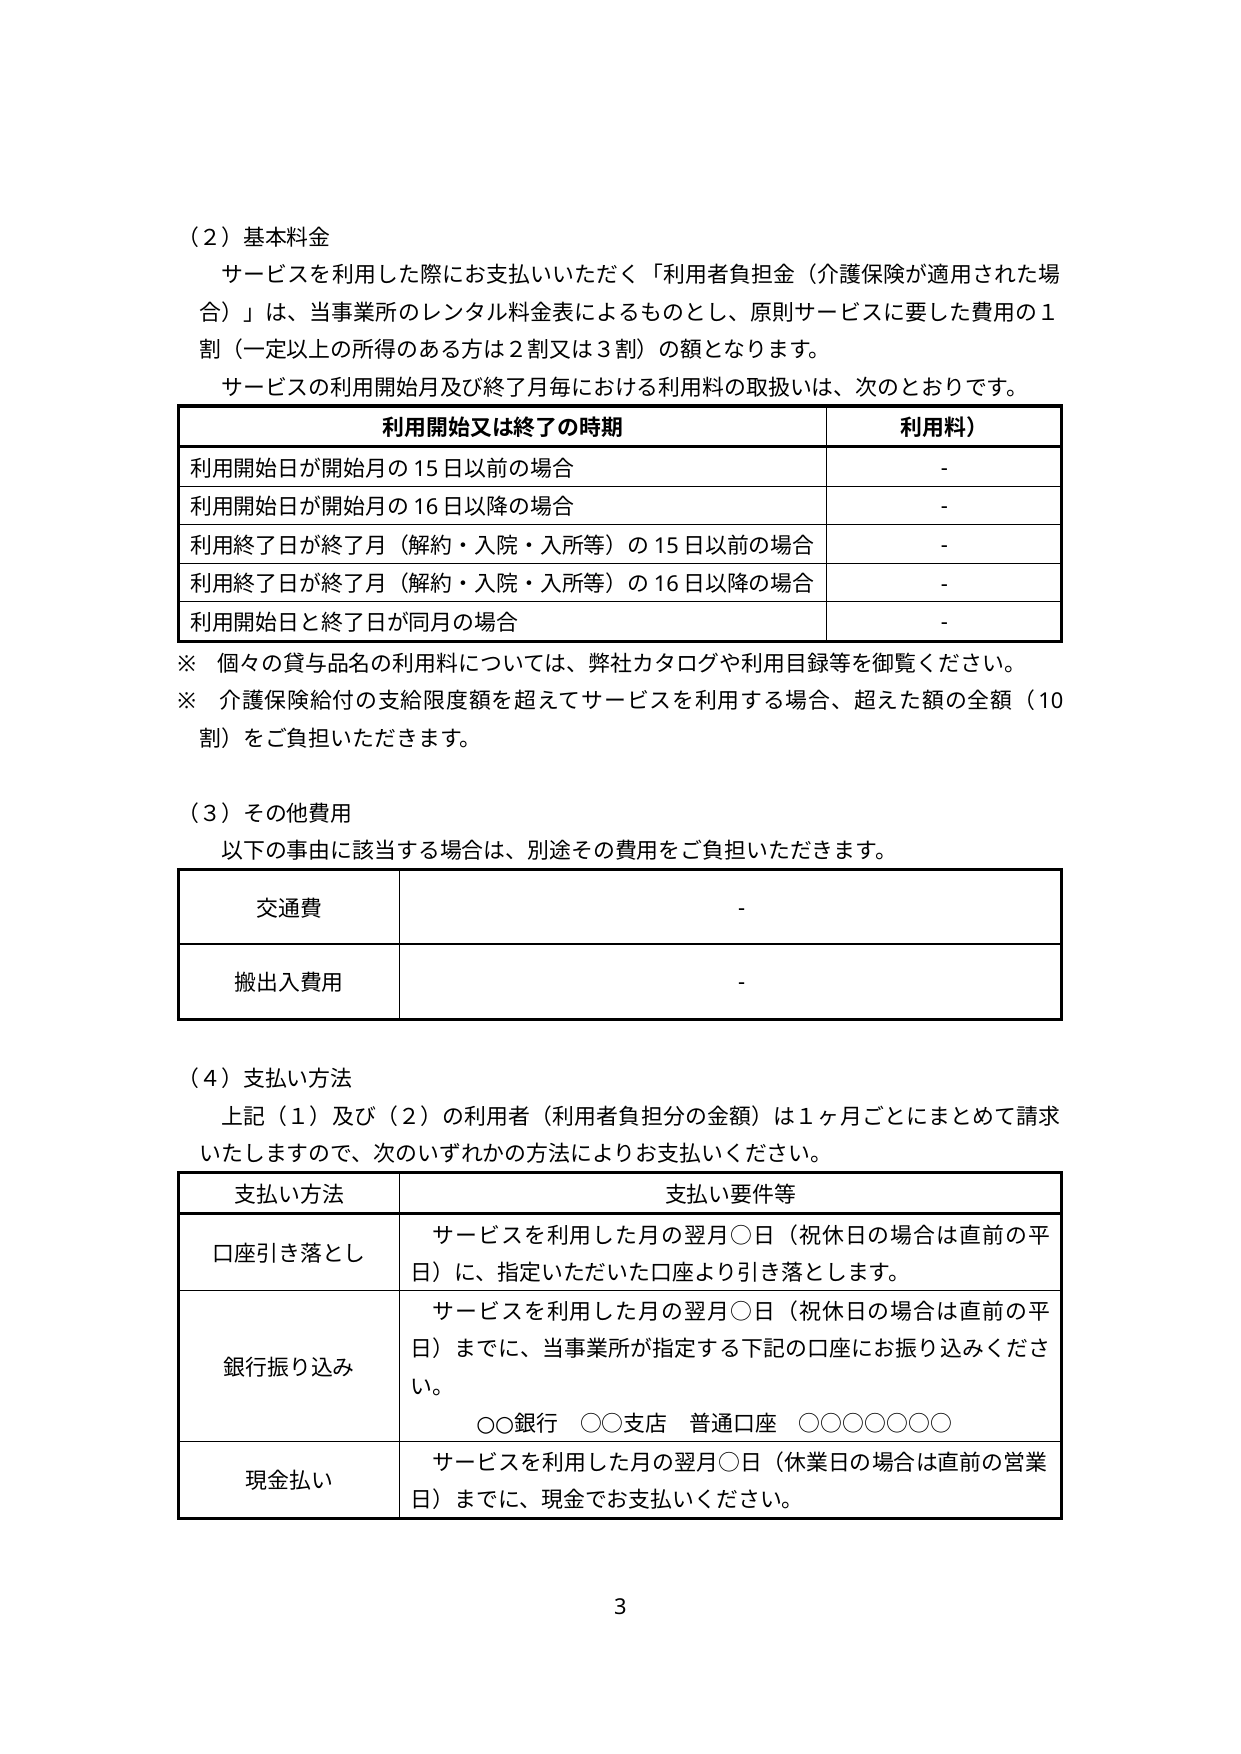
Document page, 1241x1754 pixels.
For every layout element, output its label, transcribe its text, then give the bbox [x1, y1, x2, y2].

table_cell 搬出入費用 [180, 945, 399, 1018]
text 以下の事由に該当する場合は、別途その費用をご負担いただきます。 [199, 830, 1063, 868]
text ※ 介護保険給付の支給限度額を超えてサービスを利用する場合、超えた額の全額（10割）をご負担いただきます。 [177, 680, 1063, 755]
table_header 支払い方法 [180, 1174, 399, 1212]
table_header 支払い要件等 [400, 1174, 1060, 1212]
table_cell サービスを利用した月の翌月○日（祝休日の場合は直前の平日）までに、当事業所が指定する下記の口座にお振り込みください。 ○○銀行 ○○支店 普通口座 ○○○○○○○ [400, 1291, 1060, 1441]
table_header 利用料） [827, 408, 1060, 445]
table_cell - [827, 602, 1060, 640]
table_cell サービスを利用した月の翌月○日（祝休日の場合は直前の平日）に、指定いただいた口座より引き落とします。 [400, 1215, 1060, 1290]
text （３）その他費用 [177, 793, 1063, 830]
text 上記（１）及び（２）の利用者（利用者負担分の金額）は１ヶ月ごとにまとめて請求いたしますので、次のいずれかの方法によりお支払いください。 [177, 1096, 1063, 1171]
table_cell 利用開始日が開始月の16日以降の場合 [180, 487, 826, 524]
table_cell 利用開始日と終了日が同月の場合 [180, 602, 826, 640]
text サービスの利用開始月及び終了月毎における利用料の取扱いは、次のとおりです。 [177, 367, 1063, 404]
table_header - [400, 871, 1060, 943]
table_cell 利用終了日が終了月（解約・入院・入所等）の16日以降の場合 [180, 564, 826, 601]
table_cell - [827, 487, 1060, 524]
table_cell 利用終了日が終了月（解約・入院・入所等）の15日以前の場合 [180, 525, 826, 563]
text ※ 個々の貸与品名の利用料については、弊社カタログや利用目録等を御覧ください。 [177, 643, 1063, 680]
table_cell - [827, 525, 1060, 563]
table_cell 利用開始日が開始月の15日以前の場合 [180, 448, 826, 486]
table_cell - [827, 448, 1060, 486]
table_cell - [400, 945, 1060, 1018]
table_cell サービスを利用した月の翌月○日（休業日の場合は直前の営業日）までに、現金でお支払いください。 [400, 1442, 1060, 1517]
table_header 利用開始又は終了の時期 [180, 408, 826, 445]
text （２）基本料金 [177, 217, 1063, 254]
table_header 交通費 [180, 871, 399, 943]
table_cell 口座引き落とし [180, 1215, 399, 1290]
table_cell 銀行振り込み [180, 1291, 399, 1441]
text サービスを利用した際にお支払いいただく「利用者負担金（介護保険が適用された場合）」は、当事業所のレンタル料金表によるものとし、原則サービスに要した費用の１割（一定以上の所得のある方は２割又は３割）の額となります。 [177, 254, 1063, 367]
table_cell 現金払い [180, 1442, 399, 1517]
table_cell - [827, 564, 1060, 601]
text （４）支払い方法 [177, 1058, 1063, 1096]
